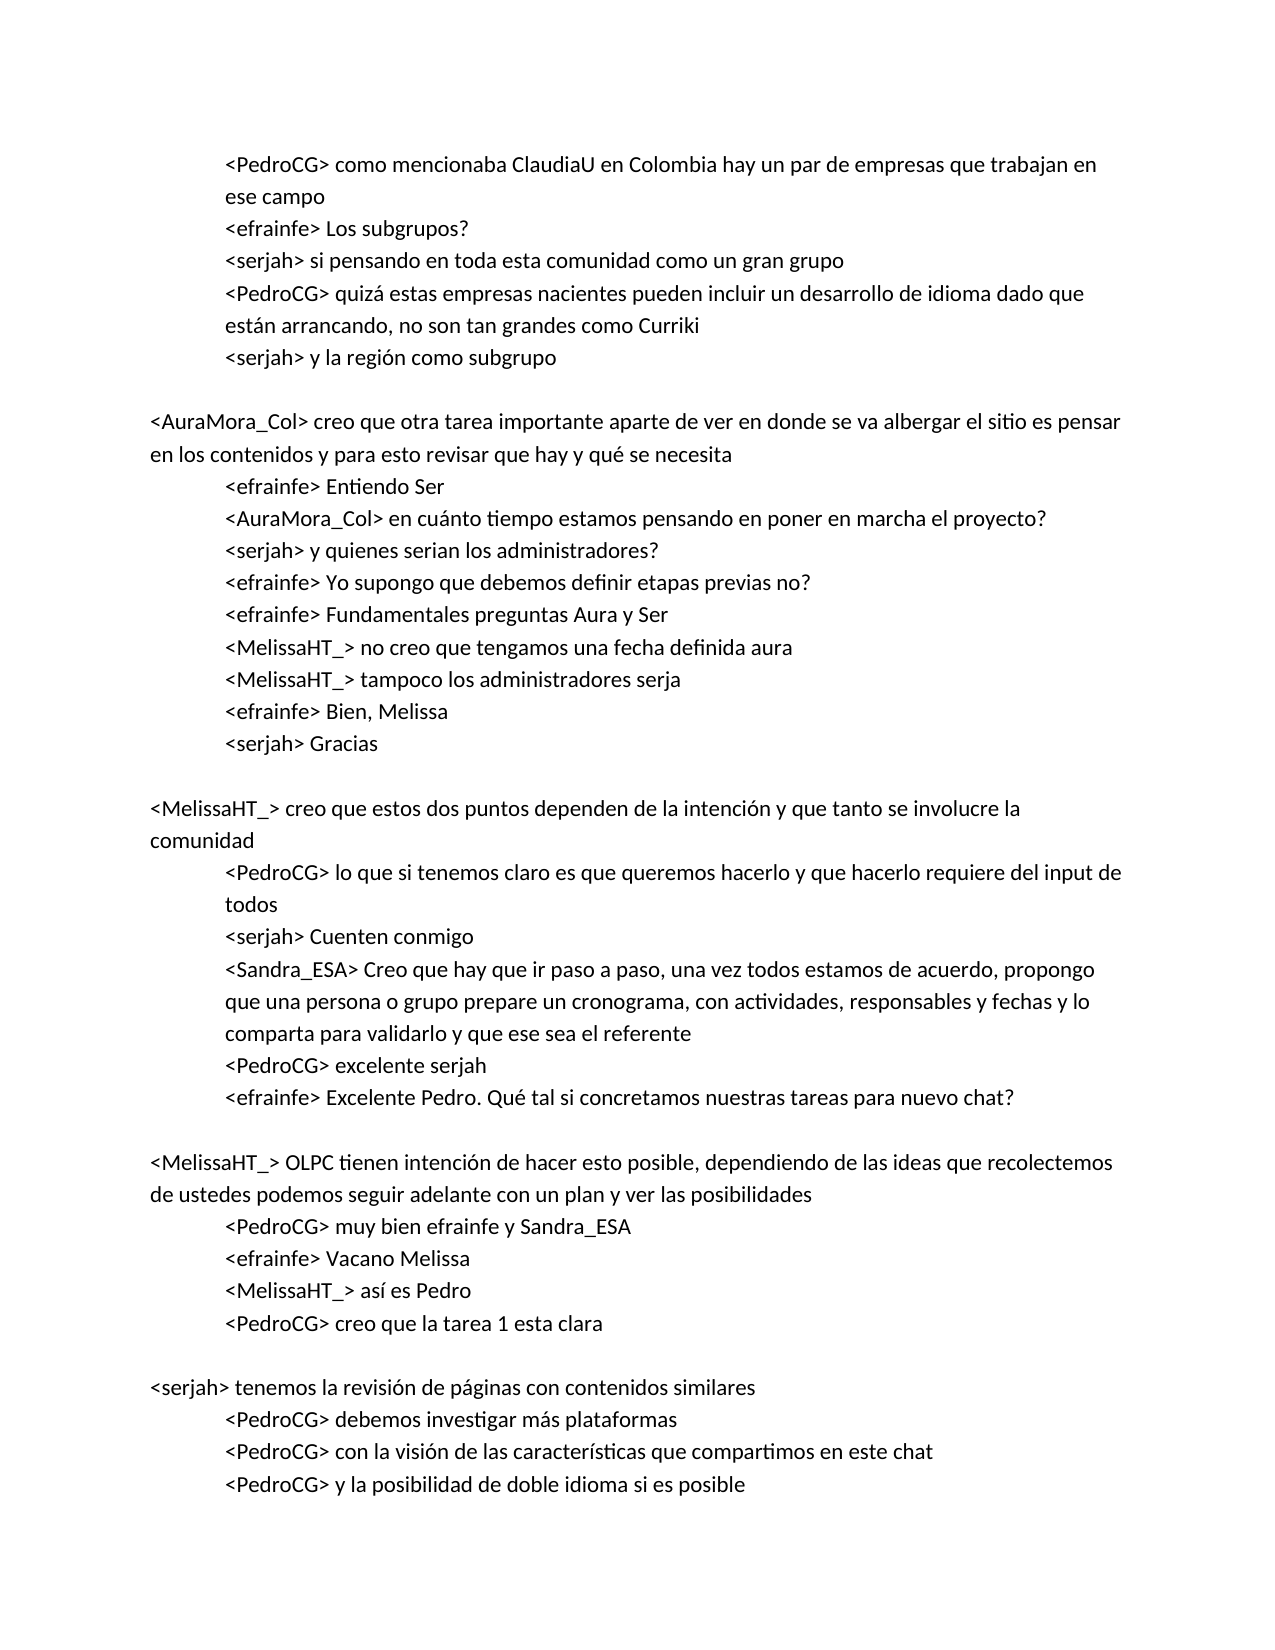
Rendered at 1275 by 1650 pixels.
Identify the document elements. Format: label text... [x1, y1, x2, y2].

text <serjah> Gracias [150, 729, 1125, 757]
text <PedroCG> quizá estas empresas nacientes pueden incluir un desarrollo de idioma dado que están arrancando, no son tan grandes como Curriki [225, 279, 1125, 339]
text <efrainfe> Los subgrupos? [225, 214, 1125, 242]
text <serjah> si pensando en toda esta comunidad como un gran grupo [150, 247, 1125, 274]
text <AuraMora_Col> creo que otra tarea importante aparte de ver en donde se va albergar el sitio es pensar en los contenidos y para esto revisar que hay y qué se necesita [150, 407, 1125, 468]
text <PedroCG> debemos investigar más plataformas [150, 1405, 1125, 1433]
text <AuraMora_Col> en cuánto tiempo estamos pensando en poner en marcha el proyecto? [225, 504, 1125, 532]
text <serjah> y quienes serian los administradores? [225, 536, 1125, 564]
text <PedroCG> muy bien efrainfe y Sandra_ESA [225, 1212, 1125, 1240]
text <PedroCG> excelente serjah [225, 1051, 1125, 1079]
text <MelissaHT_> creo que estos dos puntos dependen de la intención y que tanto se involucre la comunidad [150, 794, 1125, 854]
text <MelissaHT_> tampoco los administradores serja [225, 665, 1125, 693]
text <serjah> tenemos la revisión de páginas con contenidos similares [150, 1373, 1125, 1401]
text <MelissaHT_> OLPC tienen intención de hacer esto posible, dependiendo de las ideas que recolectemos de ustedes podemos seguir adelante con un plan y ver las posibilidades [150, 1148, 1125, 1208]
text <MelissaHT_> así es Pedro [150, 1277, 1125, 1304]
text <efrainfe> Vacano Melissa [225, 1244, 1125, 1272]
text <efrainfe> Entiendo Ser [225, 472, 1125, 500]
text <PedroCG> con la visión de las características que compartimos en este chat [150, 1437, 1125, 1466]
text <serjah> y la región como subgrupo [225, 343, 1125, 371]
text <efrainfe> Excelente Pedro. Qué tal si concretamos nuestras tareas para nuevo chat? [150, 1083, 1125, 1111]
text <PedroCG> lo que si tenemos claro es que queremos hacerlo y que hacerlo requiere del input de todos [225, 858, 1125, 918]
text <PedroCG> y la posibilidad de doble idioma si es posible [150, 1470, 1125, 1498]
text <PedroCG> como mencionaba ClaudiaU en Colombia hay un par de empresas que trabajan en ese campo [225, 150, 1125, 210]
text <Sandra_ESA> Creo que hay que ir paso a paso, una vez todos estamos de acuerdo, propongo que una persona o grupo prepare un cronograma, con actividades, responsables y fechas y lo comparta para validarlo y que ese sea el referente [225, 955, 1125, 1047]
text <efrainfe> Fundamentales preguntas Aura y Ser [225, 601, 1125, 629]
text <serjah> Cuenten conmigo [150, 922, 1125, 951]
text <efrainfe> Bien, Melissa [150, 697, 1125, 725]
text <PedroCG> creo que la tarea 1 esta clara [150, 1309, 1125, 1337]
text <MelissaHT_> no creo que tengamos una fecha definida aura [225, 633, 1125, 661]
text <efrainfe> Yo supongo que debemos definir etapas previas no? [225, 568, 1125, 596]
